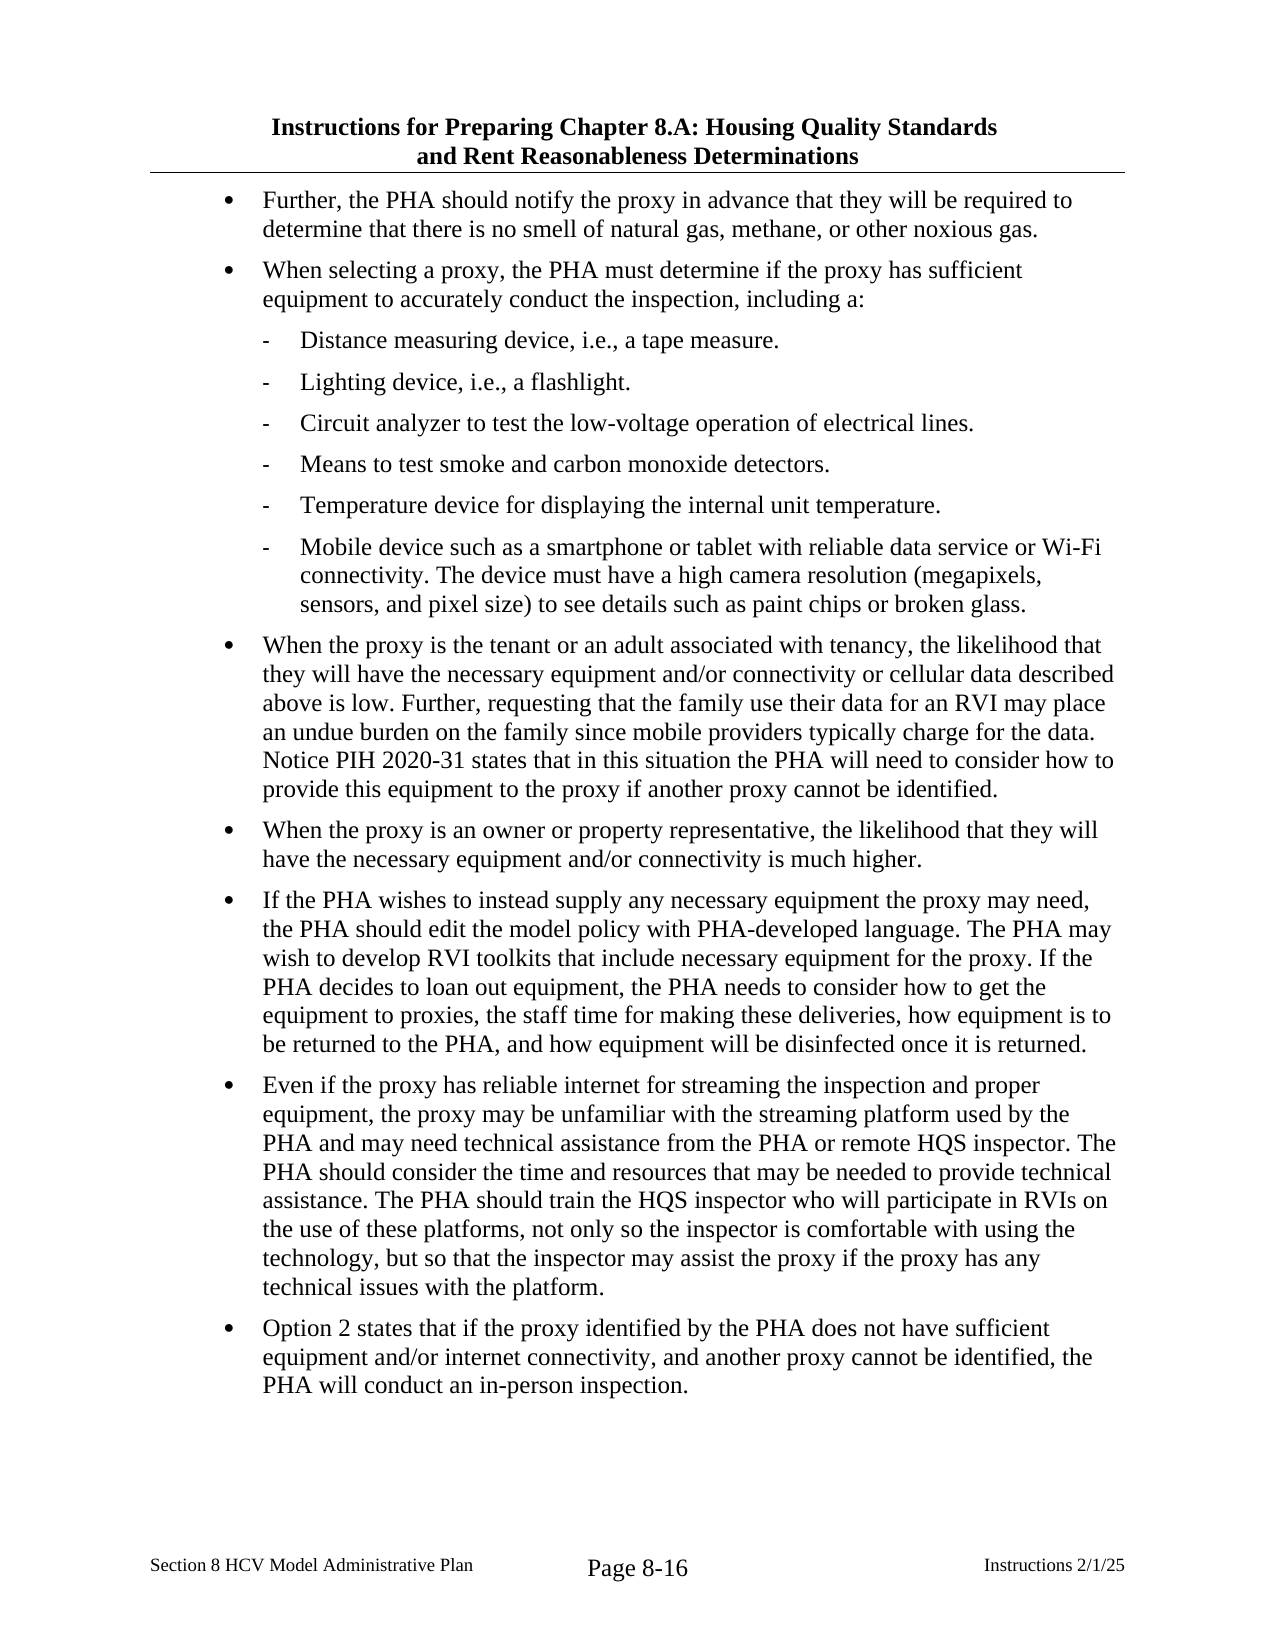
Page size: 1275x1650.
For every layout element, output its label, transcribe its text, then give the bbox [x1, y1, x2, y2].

list When selecting a proxy, the PHA must determine if the proxy has sufficient equipment to accurately conduct the inspection, including a: [225, 256, 1125, 313]
list Further, the PHA should notify the proxy in advance that they will be required to determine that there is no smell of natural gas, methane, or other noxious gas. [225, 186, 1125, 243]
list Even if the proxy has reliable internet for streaming the inspection and proper equipment, the proxy may be unfamiliar with the streaming platform used by the PHA and may need technical assistance from the PHA or remote HQS inspector. The PHA should consider the time and resources that may be needed to provide technical assistance. The PHA should train the HQS inspector who will participate in RVIs on the use of these platforms, not only so the inspector is comfortable with using the technology, but so that the inspector may assist the proxy if the proxy has any technical issues with the platform. [225, 1071, 1125, 1301]
list Temperature device for displaying the internal unit temperature. [262, 491, 1125, 519]
list Circuit analyzer to test the low-voltage operation of electrical lines. [262, 408, 1125, 437]
list When the proxy is the tenant or an adult associated with tenancy, the likelihood that they will have the necessary equipment and/or connectivity or cellular data described above is low. Further, requesting that the family use their data for an RVI may place an undue burden on the family since mobile providers typically charge for the data. Notice PIH 2020-31 states that in this situation the PHA will need to consider how to provide this equipment to the proxy if another proxy cannot be identified. [225, 631, 1125, 803]
list Distance measuring device, i.e., a tape measure. [262, 326, 1125, 354]
list Means to test smoke and carbon monoxide detectors. [262, 449, 1125, 478]
list When the proxy is an owner or property representative, the likelihood that they will have the necessary equipment and/or connectivity is much higher. [225, 816, 1125, 873]
list Mobile device such as a smartphone or tablet with reliable data service or Wi-Fi connectivity. The device must have a high camera resolution (megapixels, sensors, and pixel size) to see details such as paint chips or broken glass. [262, 532, 1125, 618]
list Lighting device, i.e., a flashlight. [262, 367, 1125, 396]
list If the PHA wishes to instead supply any necessary equipment the proxy may need, the PHA should edit the model policy with PHA-developed language. The PHA may wish to develop RVI toolkits that include necessary equipment for the proxy. If the PHA decides to loan out equipment, the PHA needs to consider how to get the equipment to proxies, the staff time for making these deliveries, how equipment is to be returned to the PHA, and how equipment will be disinfected once it is returned. [225, 886, 1125, 1058]
list Option 2 states that if the proxy identified by the PHA does not have sufficient equipment and/or internet connectivity, and another proxy cannot be identified, the PHA will conduct an in-person inspection. [225, 1313, 1125, 1399]
